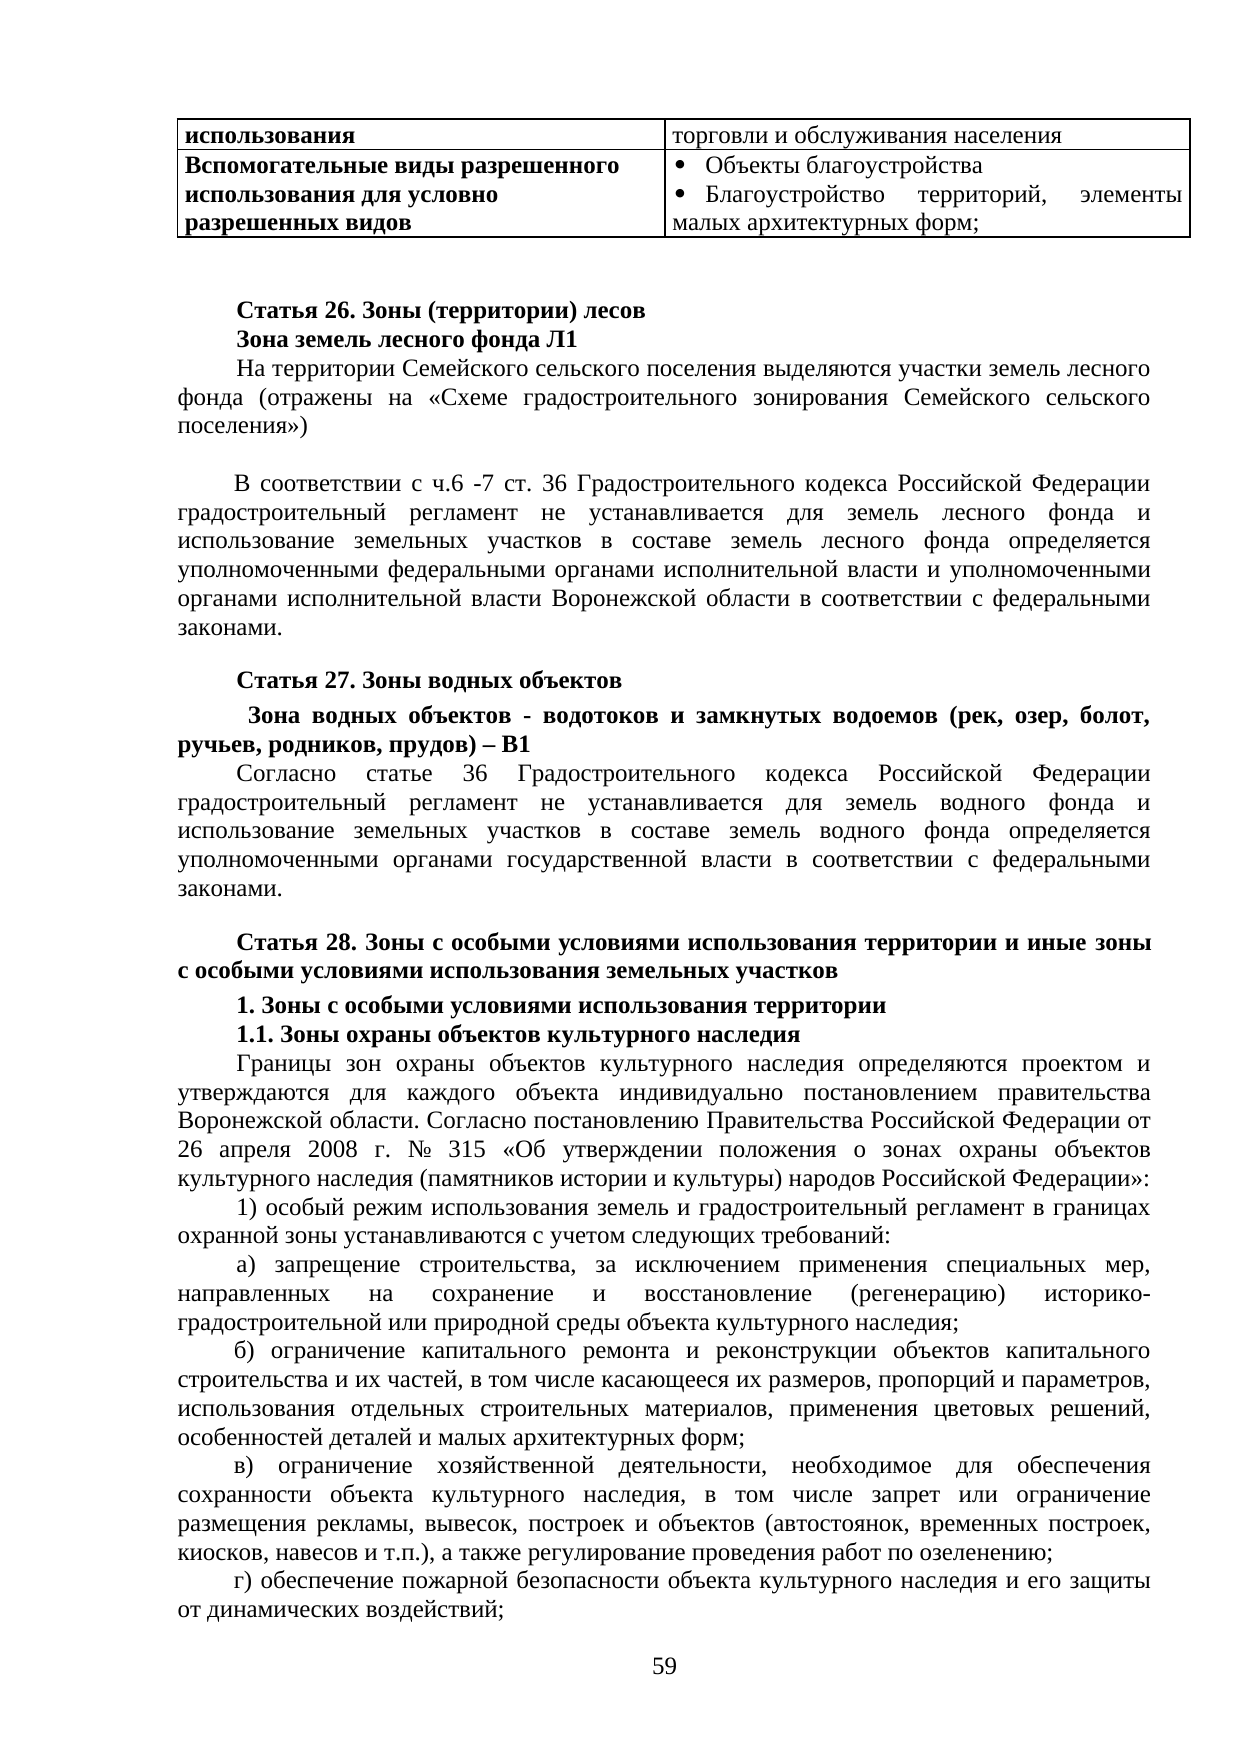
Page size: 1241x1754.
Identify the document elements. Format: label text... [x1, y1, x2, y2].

table_cell Объекты благоустройства Благоустройство территорий, элементы малых архитектурных форм; [666, 150, 1189, 236]
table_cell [178, 120, 664, 148]
text б) ограничение капитального ремонта и реконструкции объектов капитального строительства и их частей, в том числе касающееся их размеров, пропорций и параметров, использования отдельных строительных материалов, применения цветовых решений, особенностей деталей и малых архитектурных форм; [177, 1335, 1152, 1450]
text Зона земель лесного фонда Л1 [236, 324, 1152, 353]
text Статья 26. Зоны (территории) лесов [236, 295, 1152, 324]
text Границы зон охраны объектов культурного наследия определяются проектом и утверждаются для каждого объекта индивидуально постановлением правительства Воронежской области. Согласно постановлению Правительства Российской Федерации от 26 апреля 2008 г. № 315 «Об утверждении положения о зонах охраны объектов культурного наследия (памятников истории и культуры) народов Российской Федерации»: [177, 1048, 1152, 1192]
table_cell Вспомогательные виды разрешенного использования для условно разрешенных видов [178, 150, 664, 236]
text г) обеспечение пожарной безопасности объекта культурного наследия и его защиты от динамических воздействий; [177, 1565, 1152, 1623]
text Зона водных объектов - водотоков и замкнутых водоемов (рек, озер, болот, ручьев, родников, прудов) – В1 [177, 700, 1152, 758]
text 1. Зоны с особыми условиями использования территории [177, 990, 1152, 1019]
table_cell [666, 120, 1189, 148]
text а) запрещение строительства, за исключением применения специальных мер, направленных на сохранение и восстановление (регенерацию) историко-градостроительной или природной среды объекта культурного наследия; [177, 1249, 1152, 1335]
text в) ограничение хозяйственной деятельности, необходимое для обеспечения сохранности объекта культурного наследия, в том числе запрет или ограничение размещения рекламы, вывесок, построек и объектов (автостоянок, временных построек, киосков, навесов и т.п.), а также регулирование проведения работ по озеленению; [177, 1450, 1152, 1565]
text На территории Семейского сельского поселения выделяются участки земель лесного фонда (отражены на «Схеме градостроительного зонирования Семейского сельского поселения») [177, 353, 1152, 439]
text 1.1. Зоны охраны объектов культурного наследия [177, 1019, 1152, 1048]
text В соответствии с ч.6 -7 ст. 36 Градостроительного кодекса Российской Федерации градостроительный регламент не устанавливается для земель лесного фонда и использование земельных участков в составе земель лесного фонда определяется уполномоченными федеральными органами исполнительной власти и уполномоченными органами исполнительной власти Воронежской области в соответствии с федеральными законами. [177, 468, 1152, 640]
subtitle Статья 27. Зоны водных объектов [177, 665, 1152, 694]
title 1) особый режим использования земель и градостроительный регламент в границах охранной зоны устанавливаются с учетом следующих требований: [177, 1192, 1152, 1249]
text Согласно статье 36 Градостроительного кодекса Российской Федерации градостроительный регламент не устанавливается для земель водного фонда и использование земельных участков в составе земель водного фонда определяется уполномоченными органами государственной власти в соответствии с федеральными законами. [177, 758, 1152, 902]
subtitle Статья 28. Зоны с особыми условиями использования территории и иные зоны с особыми условиями использования земельных участков [177, 927, 1152, 984]
